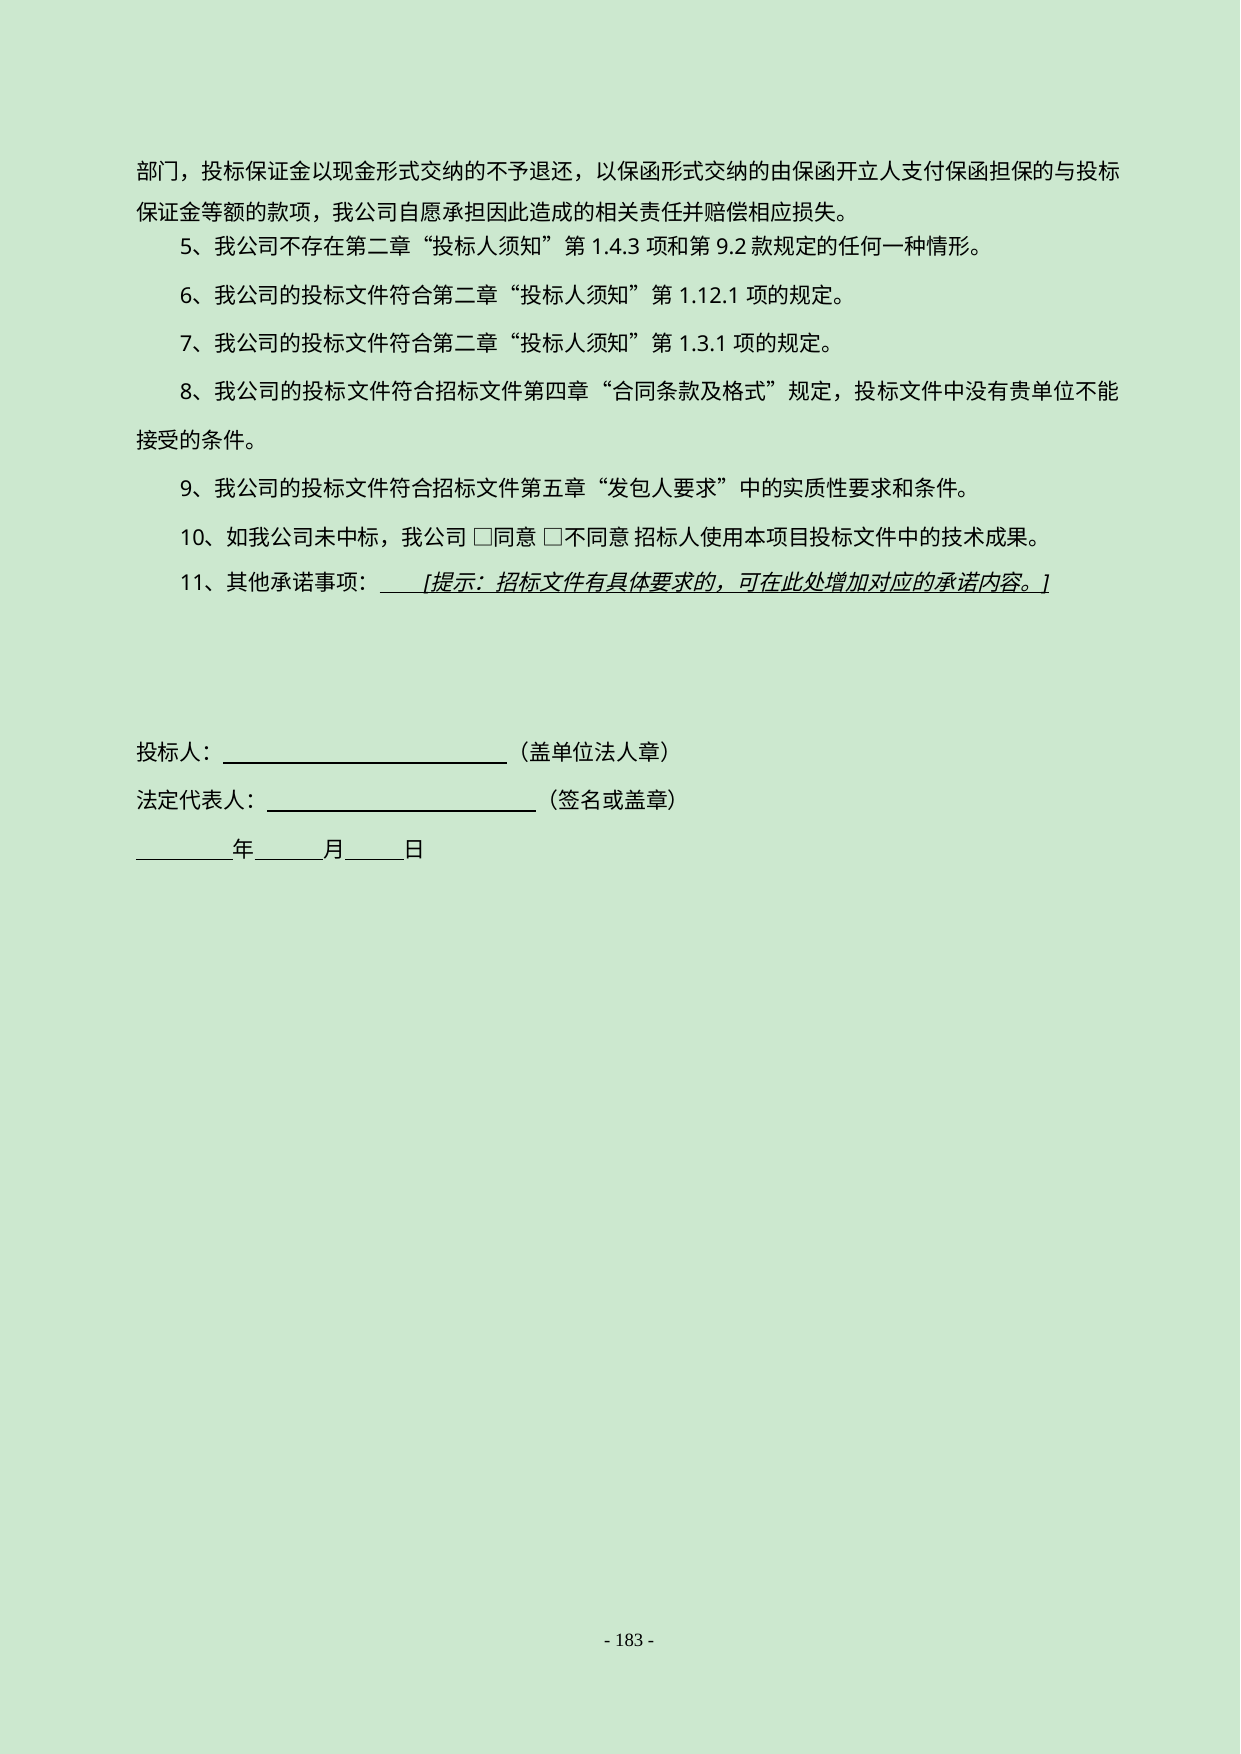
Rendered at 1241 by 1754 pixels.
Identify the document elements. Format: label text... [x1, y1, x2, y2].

text 投标人： （盖单位法人章） [136, 734, 1122, 767]
text 11、其他承诺事项： [提示：招标文件有具体要求的，可在此处增加对应的承诺内容。] [136, 564, 1122, 596]
text 7、我公司的投标文件符合第二章“投标人须知”第 1.3.1 项的规定。 [136, 326, 1122, 358]
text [136, 146, 1122, 229]
text 8、我公司的投标文件符合招标文件第四章“合同条款及格式”规定，投标文件中没有贵单位不能接受的条件。 [136, 374, 1122, 455]
text 年 月 日 [136, 831, 1122, 864]
text 法定代表人： （签名或盖章） [136, 783, 1122, 815]
text 10、如我公司未中标，我公司 □同意 □不同意 招标人使用本项目投标文件中的技术成果。 [136, 519, 1122, 552]
text 5、我公司不存在第二章“投标人须知”第 1.4.3 项和第9.2款规定的任何一种情形。 [136, 229, 1122, 262]
text 6、我公司的投标文件符合第二章“投标人须知”第 1.12.1 项的规定。 [136, 277, 1122, 310]
text 9、我公司的投标文件符合招标文件第五章“发包人要求”中的实质性要求和条件。 [136, 471, 1122, 504]
